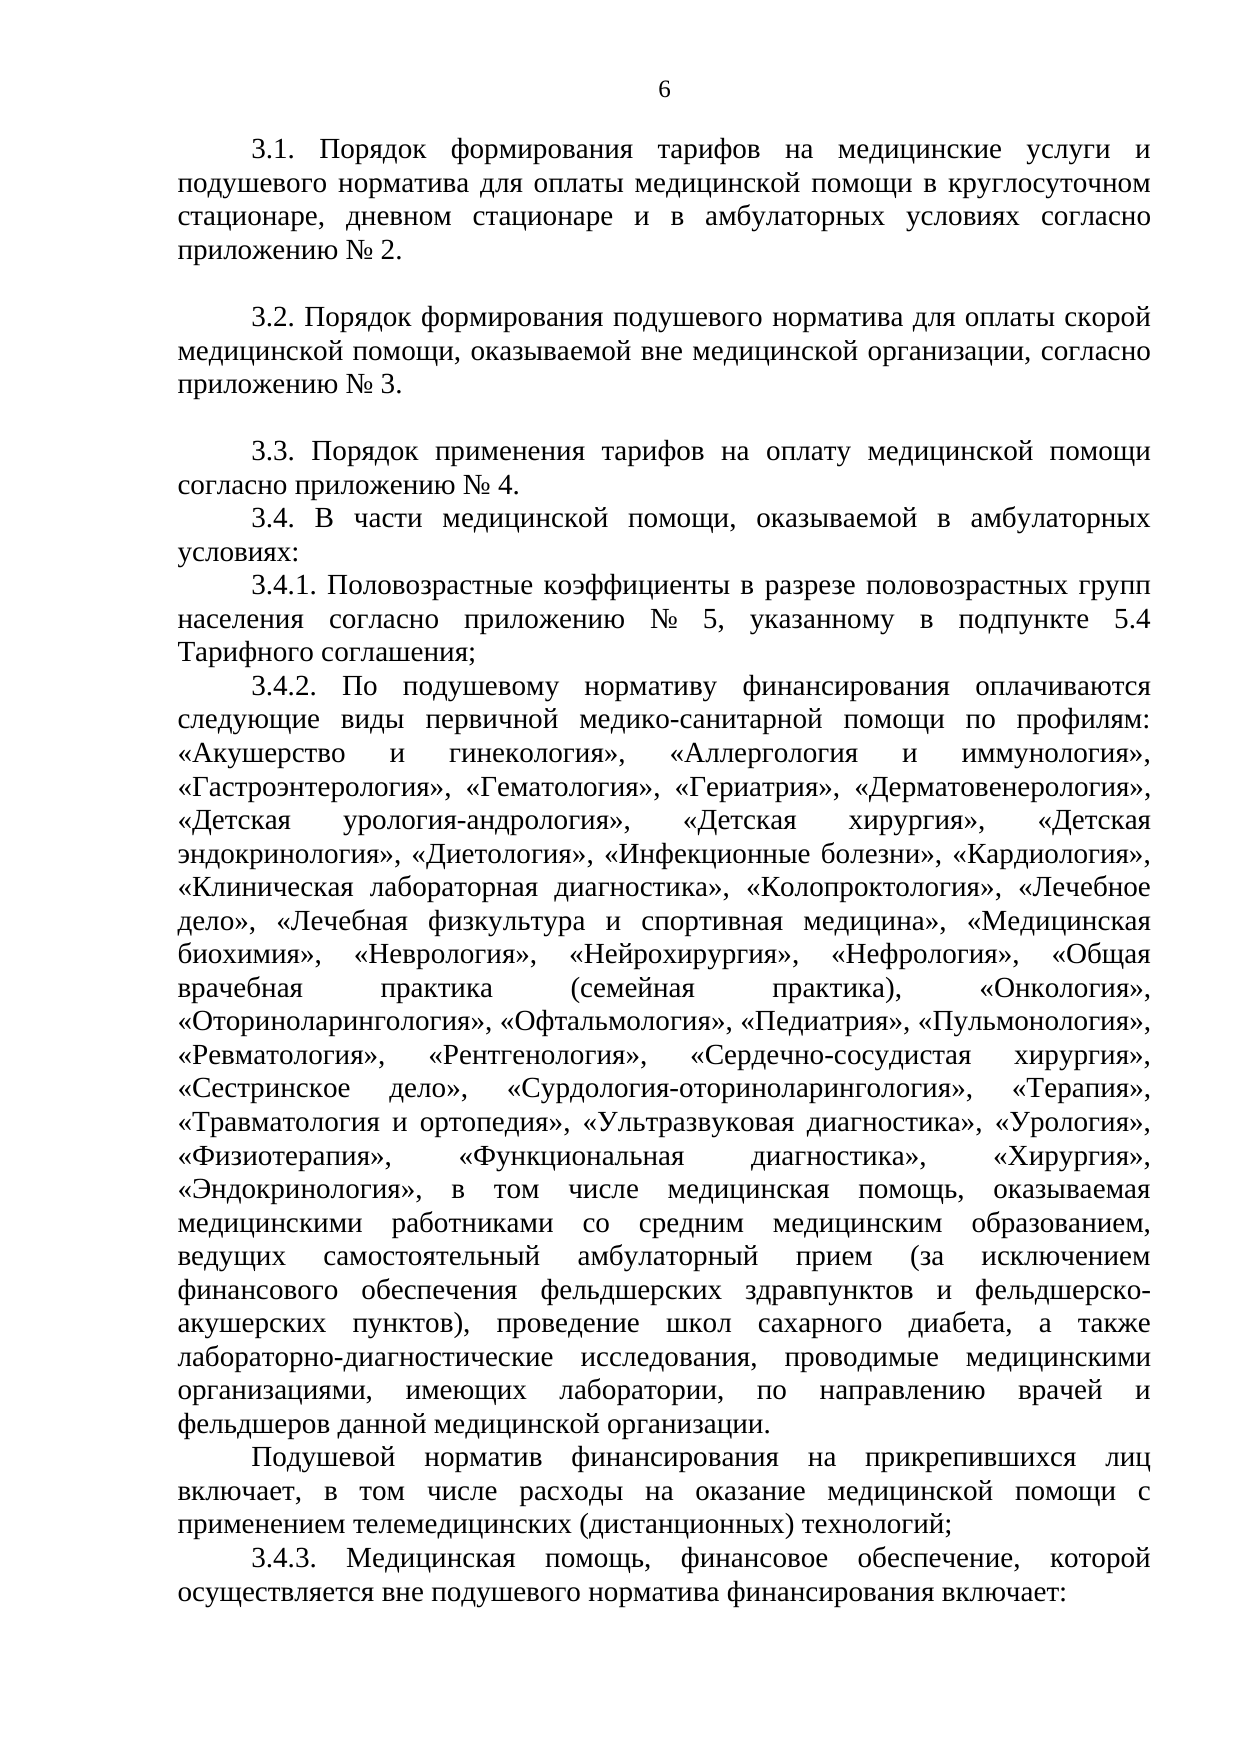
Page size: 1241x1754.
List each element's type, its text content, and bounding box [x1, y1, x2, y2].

text 3.2. Порядок формирования подушевого норматива для оплаты скорой медицинской помощи, оказываемой вне медицинской организации, согласно приложению № 3. [177, 299, 1152, 400]
text 3.1. Порядок формирования тарифов на медицинские услуги и подушевого норматива для оплаты медицинской помощи в круглосуточном стационаре, дневном стационаре и в амбулаторных условиях согласно приложению № 2. [177, 131, 1152, 266]
text 3.4. В части медицинской помощи, оказываемой в амбулаторных условиях: [177, 500, 1152, 567]
text 3.4.2. По подушевому нормативу финансирования оплачиваются следующие виды первичной медико-санитарной помощи по профилям: «Акушерство и гинекология», «Аллергология и иммунология», «Гастроэнтерология», «Гематология», «Гериатрия», «Дерматовенерология», «Детская урология-андрология», «Детская хирургия», «Детская эндокринология», «Диетология», «Инфекционные болезни», «Кардиология», «Клиническая лабораторная диагностика», «Колопроктология», «Лечебное дело», «Лечебная физкультура и спортивная медицина», «Медицинская биохимия», «Неврология», «Нейрохирургия», «Нефрология», «Общая врачебная практика (семейная практика), «Онкология», «Оториноларингология», «Офтальмология», «Педиатрия», «Пульмонология», «Ревматология», «Рентгенология», «Сердечно-сосудистая хирургия», «Сестринское дело», «Сурдология-оториноларингология», «Терапия», «Травматология и ортопедия», «Ультразвуковая диагностика», «Урология», «Физиотерапия», «Функциональная диагностика», «Хирургия», «Эндокринология», в том числе медицинская помощь, оказываемая медицинскими работниками со средним медицинским образованием, ведущих самостоятельный амбулаторный прием (за исключением финансового обеспечения фельдшерских здравпунктов и фельдшерско-акушерских пунктов), проведение школ сахарного диабета, а также лабораторно-диагностические исследования, проводимые медицинскими организациями, имеющих лаборатории, по направлению врачей и фельдшеров данной медицинской организации. [177, 668, 1152, 1439]
text Подушевой норматив финансирования на прикрепившихся лиц включает, в том числе расходы на оказание медицинской помощи с применением телемедицинских (дистанционных) технологий; [177, 1439, 1152, 1540]
text 3.4.3. Медицинская помощь, финансовое обеспечение, которой осуществляется вне подушевого норматива финансирования включает: [177, 1540, 1152, 1607]
text 3.4.1. Половозрастные коэффициенты в разрезе половозрастных групп населения согласно приложению № 5, указанному в подпункте 5.4 Тарифного соглашения; [177, 567, 1152, 668]
text 3.3. Порядок применения тарифов на оплату медицинской помощи согласно приложению № 4. [177, 433, 1152, 500]
